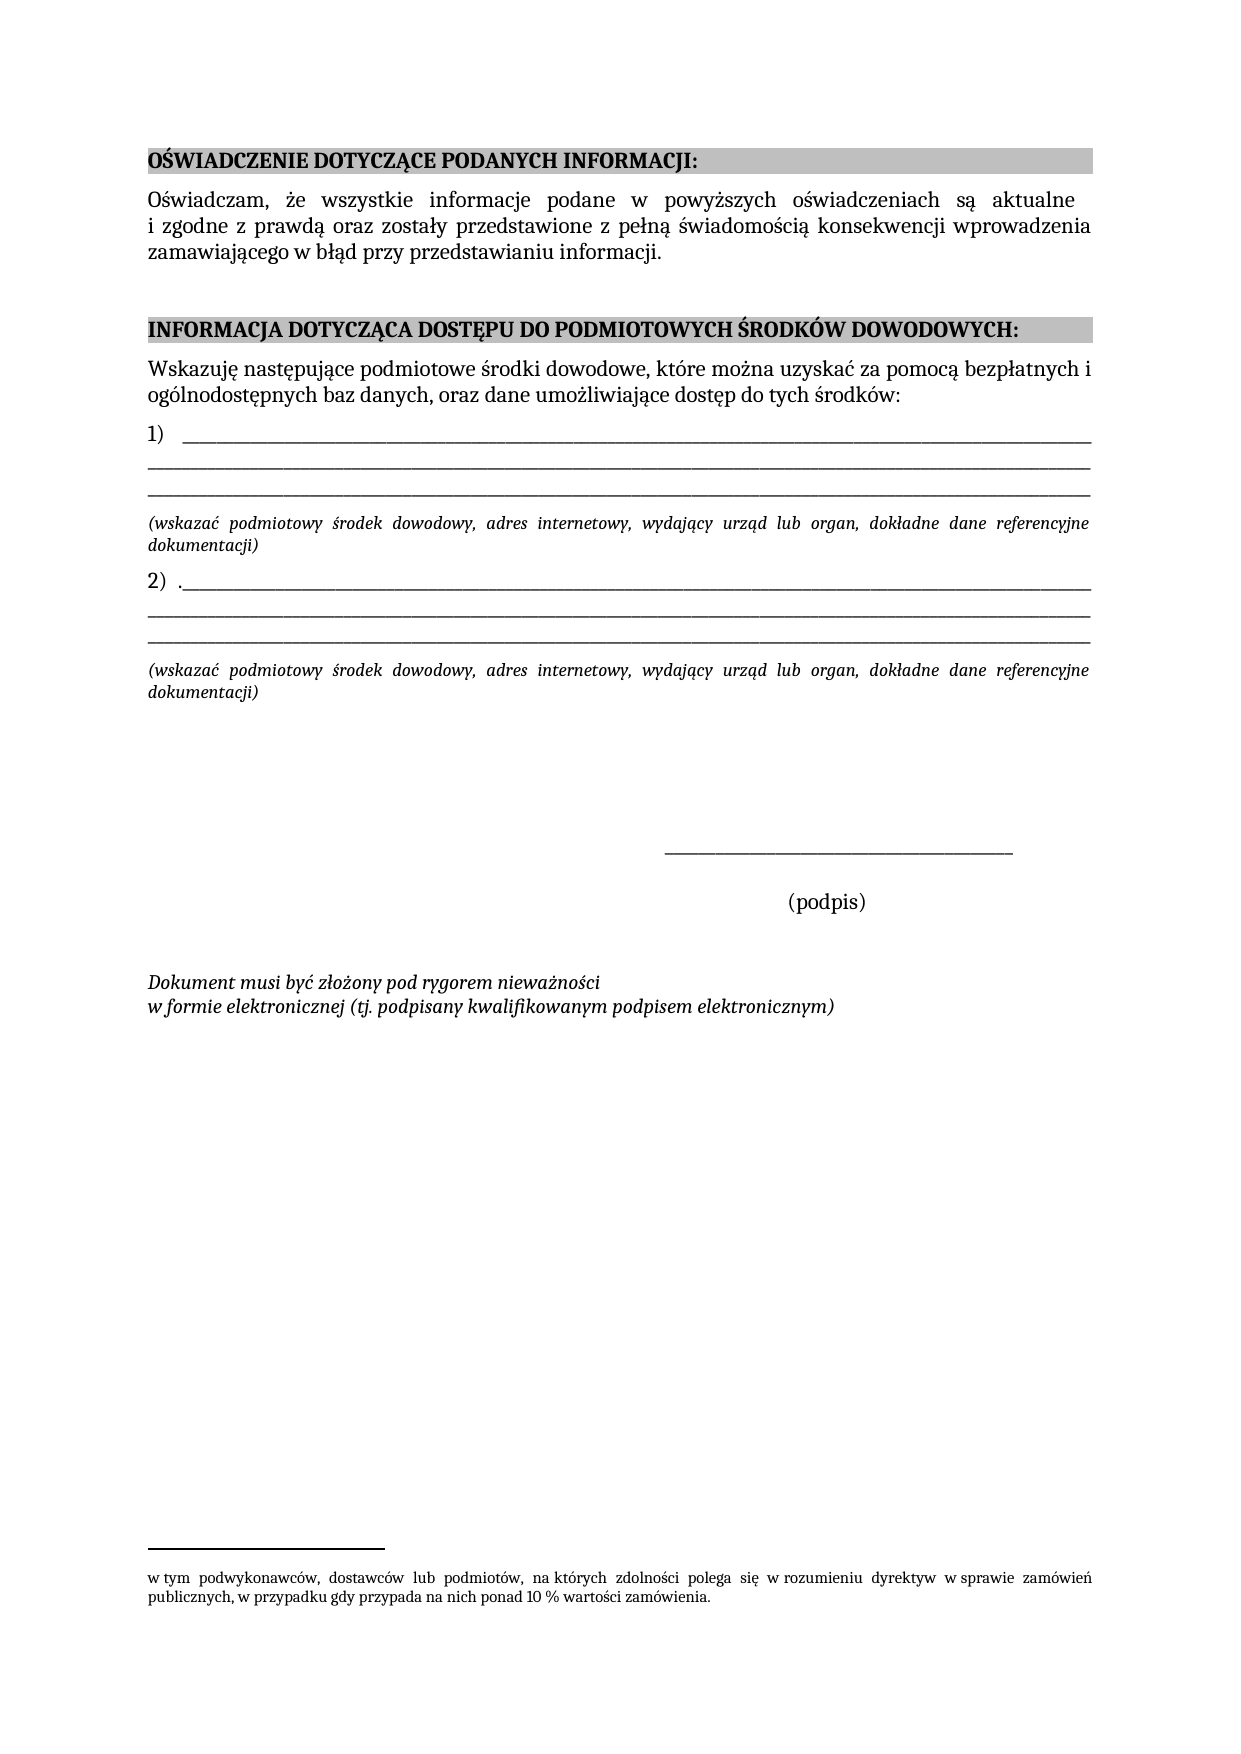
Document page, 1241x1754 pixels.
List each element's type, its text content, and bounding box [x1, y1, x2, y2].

text (wskazać podmiotowy środek dowodowy, adres internetowy, wydający urząd lub organ, dokładne dane referencyjne dokumentacji) [148, 512, 1093, 556]
text 2) .___________________________________________________________________________________________________________ ______________________________________________________________________________________________________________________________________________________________________________________________________________________________ [148, 568, 1093, 647]
text OŚWIADCZENIE DOTYCZĄCE PODANYCH INFORMACJI: [148, 148, 1093, 174]
text Dokument musi być złożony pod rygorem nieważności w formie elektronicznej (tj. podpisany kwalifikowanym podpisem elektronicznym) [148, 970, 1093, 1018]
text INFORMACJA DOTYCZĄCA DOSTĘPU DO PODMIOTOWYCH ŚRODKÓW DOWODOWYCH: [148, 317, 1093, 343]
text Oświadczam, że wszystkie informacje podane w powyższych oświadczeniach są aktualne i zgodne z prawdą oraz zostały przedstawione z pełną świadomością konsekwencji wprowadzenia zamawiającego w błąd przy przedstawianiu informacji. [148, 186, 1093, 266]
text Wskazuję następujące podmiotowe środki dowodowe, które można uzyskać za pomocą bezpłatnych i ogólnodostępnych baz danych, oraz dane umożliwiające dostęp do tych środków: [148, 356, 1093, 408]
text (wskazać podmiotowy środek dowodowy, adres internetowy, wydający urząd lub organ, dokładne dane referencyjne dokumentacji) [148, 660, 1093, 703]
text _________________________________________ (podpis) [561, 832, 1093, 915]
text 1) ___________________________________________________________________________________________________________ ______________________________________________________________________________________________________________________________________________________________________________________________________________________________ [148, 421, 1093, 500]
